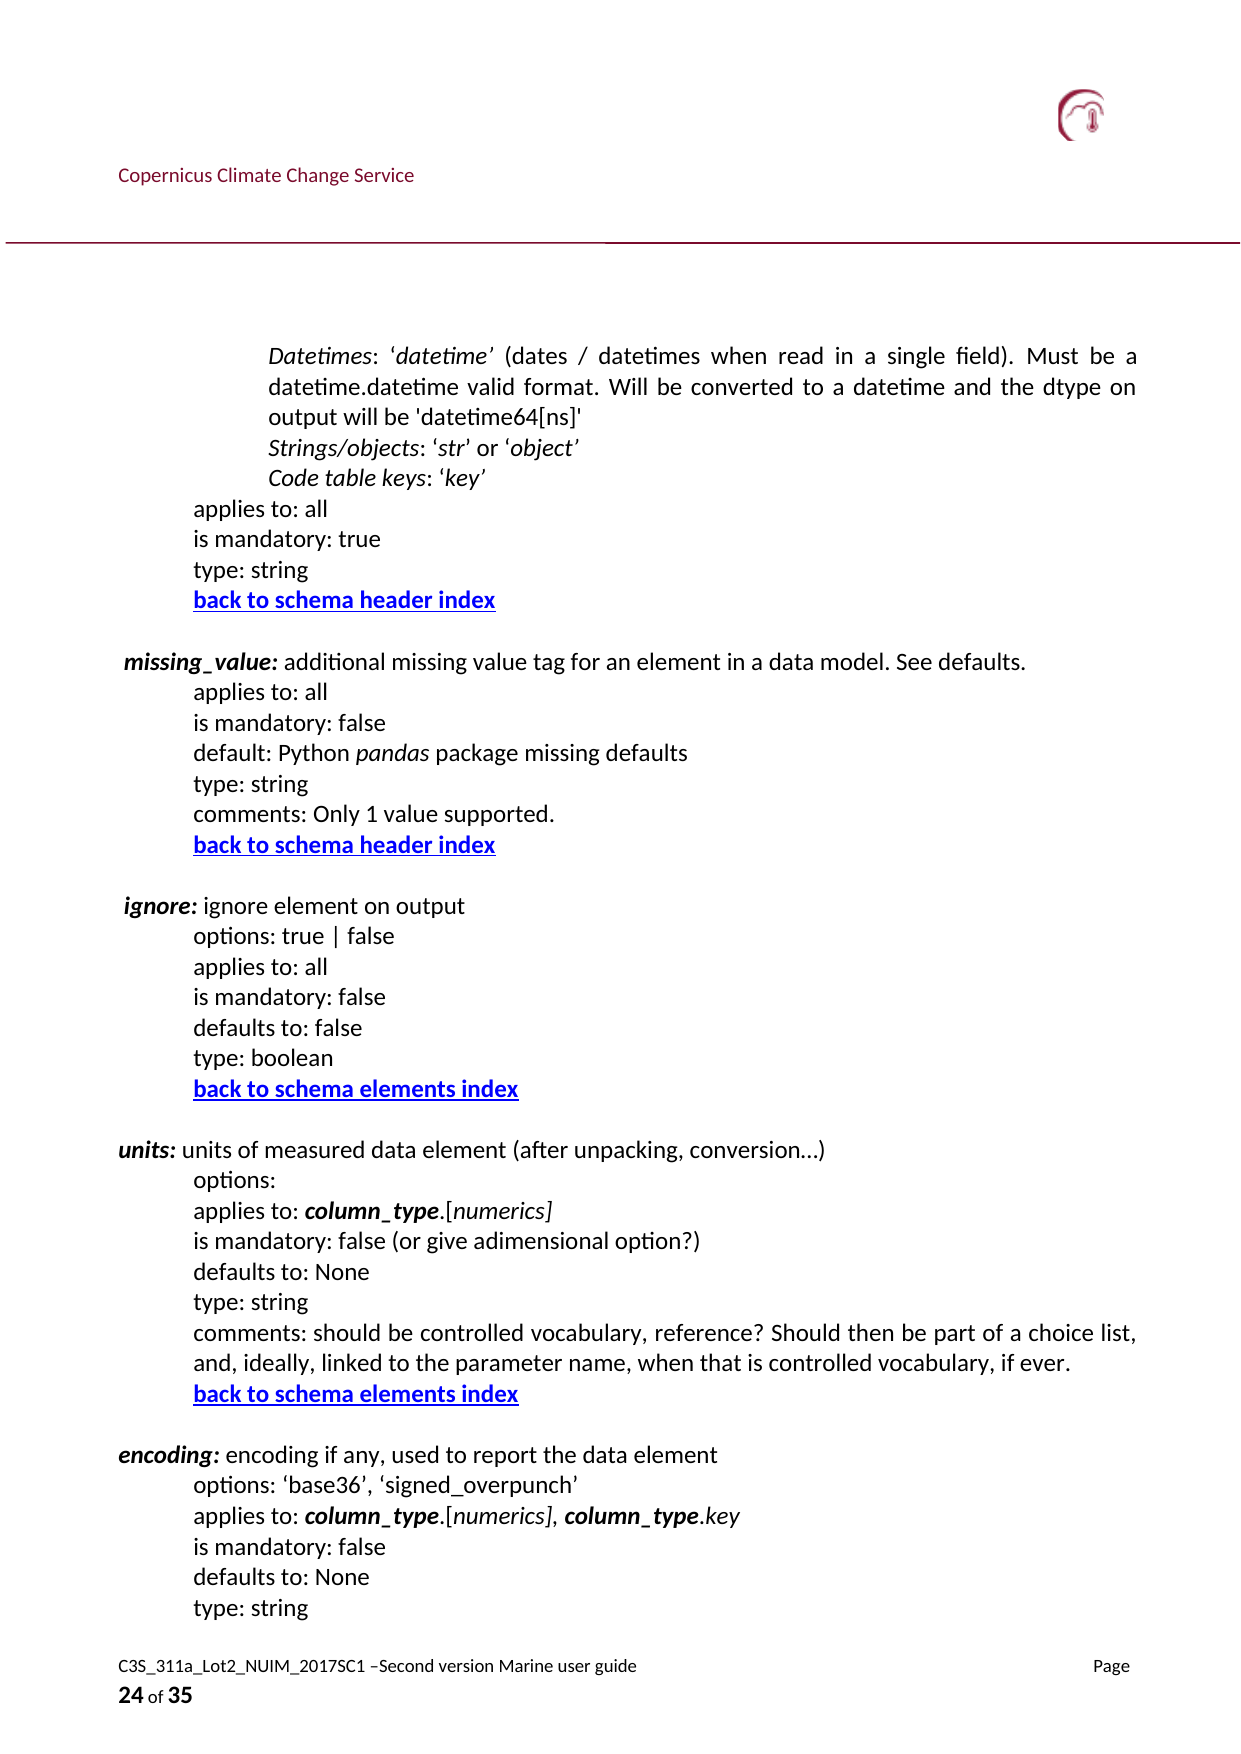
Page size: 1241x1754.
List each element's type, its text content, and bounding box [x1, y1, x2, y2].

text units: units of measured data element (after unpacking, conversion…) [118, 1134, 1138, 1164]
text type: string [193, 1592, 1138, 1622]
text comments: should be controlled vocabulary, reference? Should then be part of a choice list, and, ideally, linked to the parameter name, when that is controlled vocabulary, if ever. [193, 1317, 1138, 1378]
text applies to: column_type.[numerics], column_type.key [193, 1500, 1138, 1531]
text type: string [193, 768, 1138, 798]
text ignore: ignore element on output [118, 890, 1138, 920]
text defaults to: None [193, 1561, 1138, 1592]
text back to schema header index [193, 829, 1138, 859]
text type: string [193, 1287, 1138, 1317]
text type: boolean [193, 1042, 1138, 1073]
text encoding: encoding if any, used to report the data element [118, 1439, 1138, 1470]
text defaults to: false [193, 1012, 1138, 1042]
text Code table keys: ‘key’ [268, 462, 1138, 493]
text options: [193, 1164, 1138, 1195]
text applies to: column_type.[numerics] [193, 1195, 1138, 1226]
text is mandatory: false [193, 1531, 1138, 1561]
text type: string [193, 554, 1138, 584]
text back to schema header index [193, 584, 1138, 615]
text applies to: all [193, 493, 1138, 523]
text applies to: all [193, 676, 1138, 707]
text back to schema elements index [193, 1073, 1138, 1103]
text is mandatory: false [193, 981, 1138, 1012]
text defaults to: None [193, 1256, 1138, 1287]
text comments: Only 1 value supported. [193, 798, 1138, 829]
text is mandatory: false [193, 707, 1138, 737]
text Datetimes: ‘datetime’ (dates / datetimes when read in a single field). Must be a datetime.datetime valid format. Will be converted to a datetime and the dtype on output will be 'datetime64[ns]' [268, 340, 1138, 432]
text default: Python pandas package missing defaults [193, 737, 1138, 768]
text Strings/objects: ‘str’ or ‘object’ [268, 432, 1138, 462]
text is mandatory: true [193, 523, 1138, 554]
text applies to: all [193, 951, 1138, 981]
text missing_value: additional missing value tag for an element in a data model. See defaults. [118, 646, 1138, 676]
text back to schema elements index [193, 1378, 1138, 1409]
text is mandatory: false (or give adimensional option?) [193, 1226, 1138, 1256]
text options: ‘base36’, ‘signed_overpunch’ [193, 1470, 1138, 1500]
text options: true | false [193, 920, 1138, 951]
